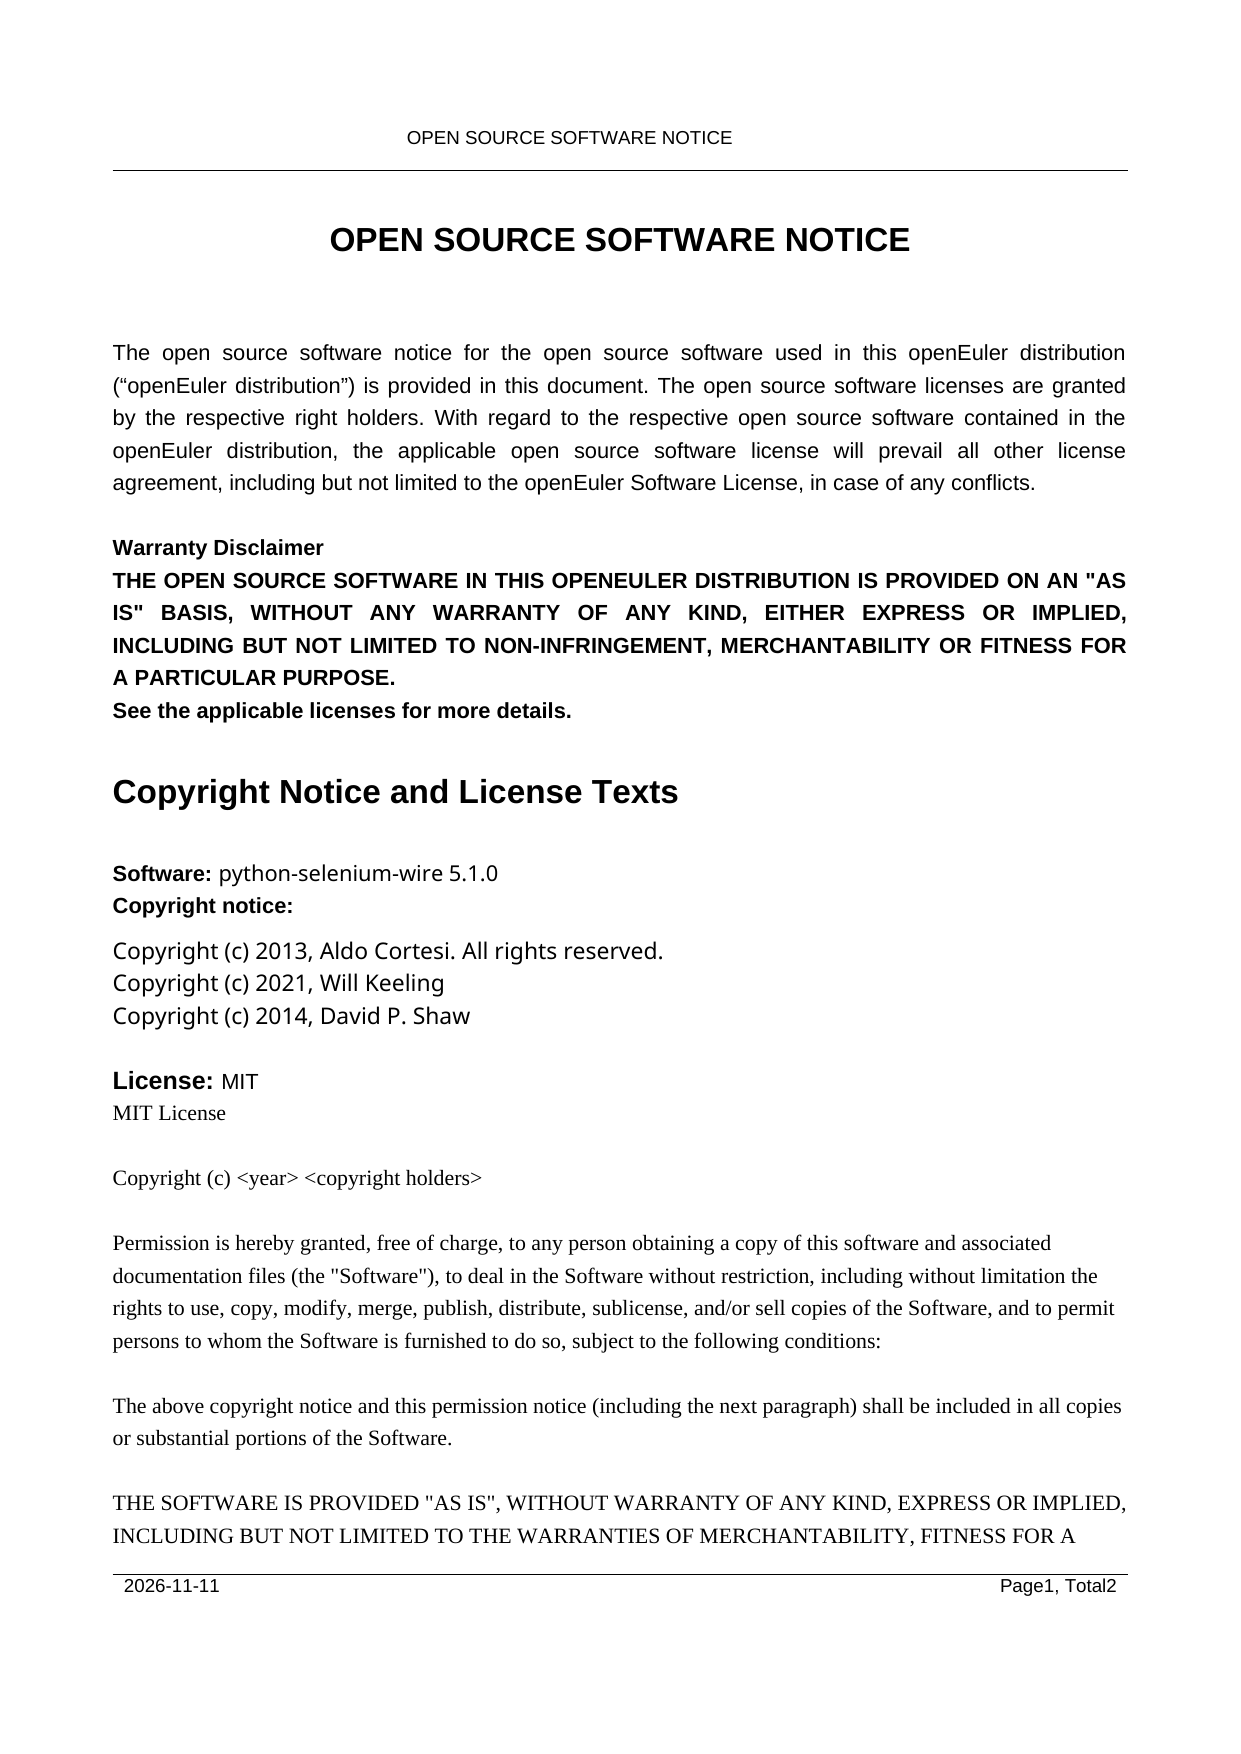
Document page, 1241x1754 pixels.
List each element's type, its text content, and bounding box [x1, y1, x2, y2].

text Warranty Disclaimer [112, 531, 1128, 564]
text The open source software notice for the open source software used in this openEuler distribution (“openEuler distribution”) is provided in this document. The open source software licenses are granted by the respective right holders. With regard to the respective open source software contained in the openEuler distribution, the applicable open source software license will prevail all other license agreement, including but not limited to the openEuler Software License, in case of any conflicts. [112, 336, 1128, 499]
text THE OPEN SOURCE SOFTWARE IN THIS OPENEULER DISTRIBUTION IS PROVIDED ON AN "AS IS" BASIS, WITHOUT ANY WARRANTY OF ANY KIND, EITHER EXPRESS OR IMPLIED, INCLUDING BUT NOT LIMITED TO NON-INFRINGEMENT, MERCHANTABILITY OR FITNESS FOR A PARTICULAR PURPOSE. See the applicable licenses for more details. [112, 564, 1128, 726]
text OPEN SOURCE SOFTWARE NOTICE [112, 206, 1128, 271]
text License: MIT [112, 1064, 1128, 1096]
text Copyright Notice and License Texts [112, 759, 1128, 824]
title Software: python-selenium-wire 5.1.0 [112, 856, 1128, 889]
text Copyright (c) 2013, Aldo Cortesi. All rights reserved. Copyright (c) 2021, Will Keeling Copyright (c) 2014, David P. Shaw [112, 934, 1128, 1064]
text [112, 1096, 1128, 1551]
text Copyright notice: [112, 889, 1128, 921]
